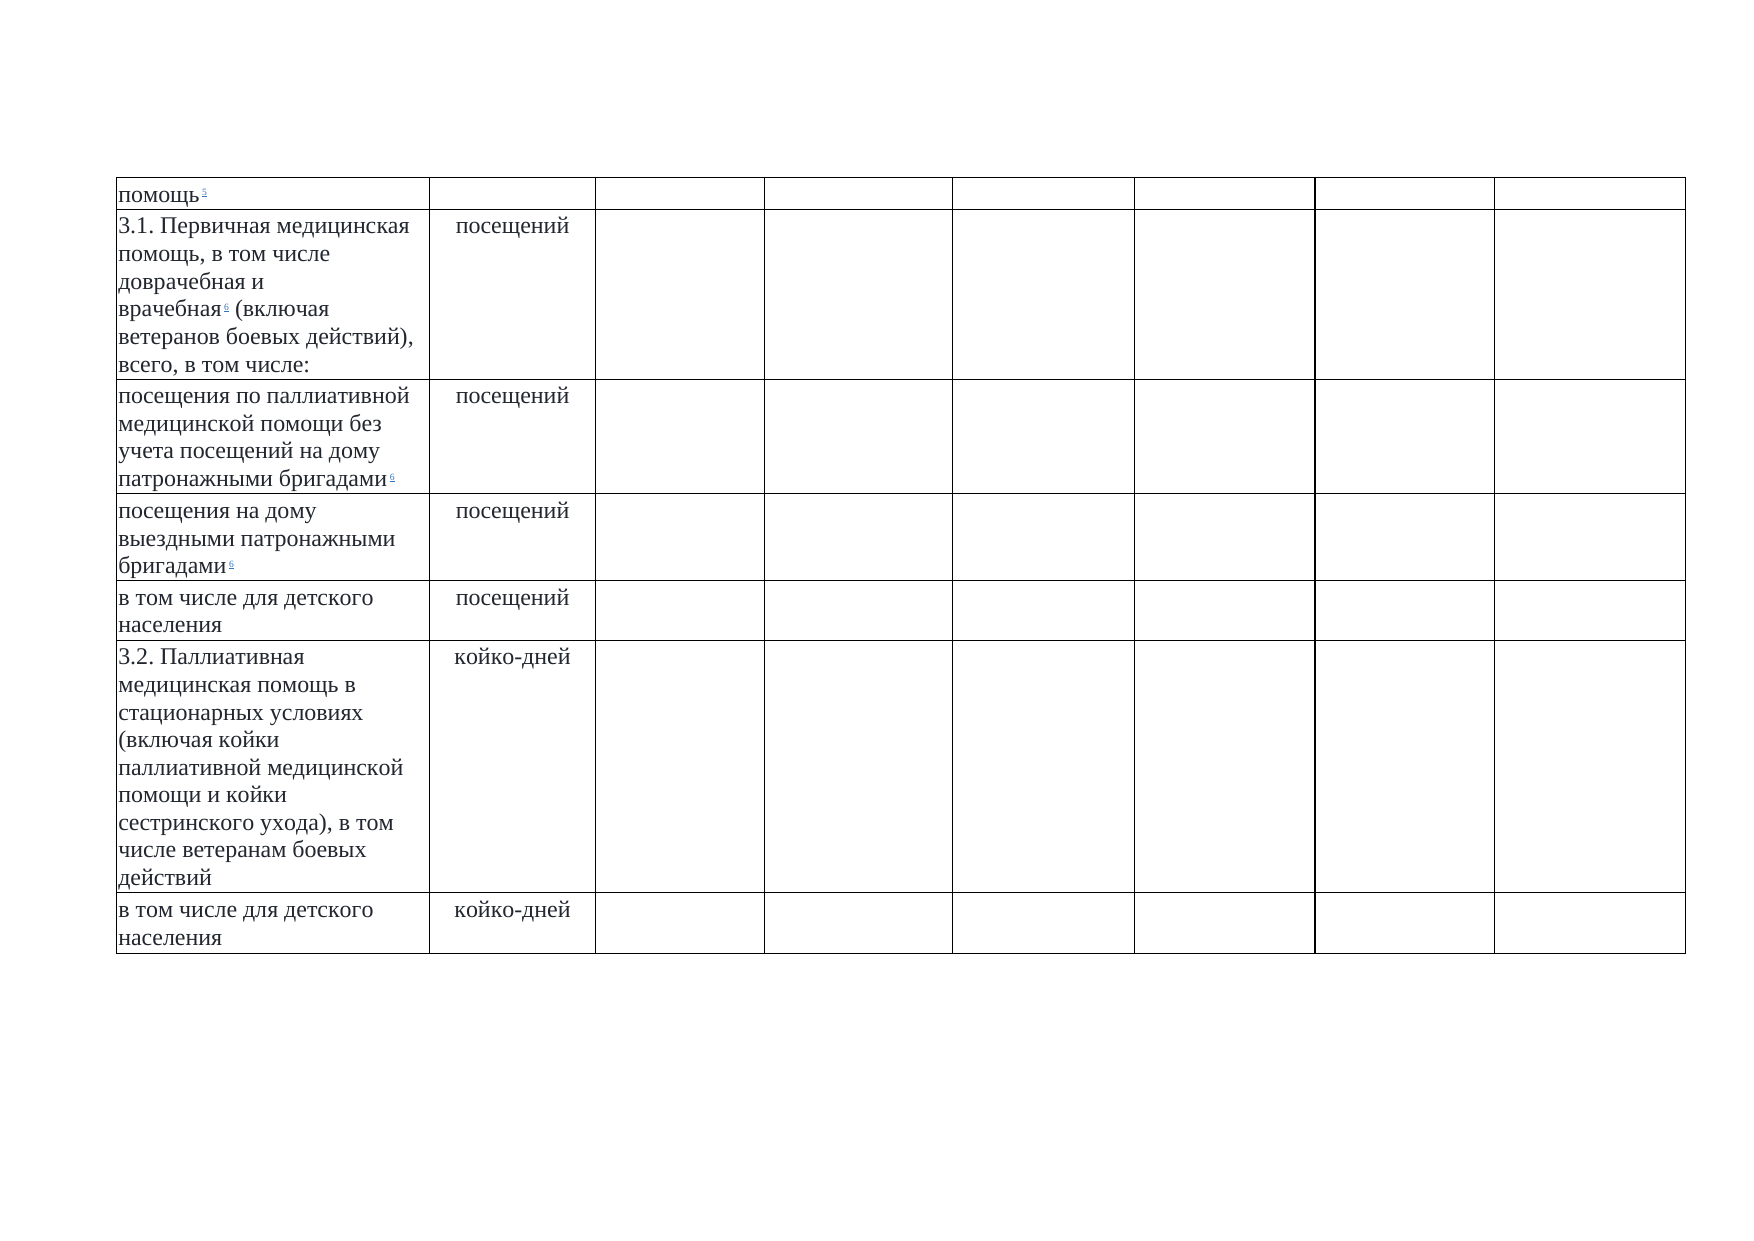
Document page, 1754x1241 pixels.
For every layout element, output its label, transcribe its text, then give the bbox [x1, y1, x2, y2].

table_cell посещений [430, 494, 595, 580]
table_cell [1316, 641, 1494, 892]
table_cell [1495, 581, 1685, 640]
table_cell посещения на дому выездными патронажными бригадами 6 [117, 494, 429, 580]
table_cell [430, 178, 595, 209]
table_cell [596, 178, 764, 209]
table_cell [1316, 380, 1494, 493]
table_cell посещения по паллиативной медицинской помощи без учета посещений на дому патронажными бригадами 6 [117, 380, 429, 493]
table_cell койко-дней [430, 893, 595, 953]
table_cell [1135, 178, 1314, 209]
table_cell [953, 178, 1134, 209]
table_cell [1135, 641, 1314, 892]
table_cell [1135, 581, 1314, 640]
table_cell [1495, 641, 1685, 892]
table_cell [1316, 210, 1494, 379]
table_cell [596, 494, 764, 580]
table_cell [765, 494, 952, 580]
table_cell [953, 494, 1134, 580]
table_cell [1135, 380, 1314, 493]
table_cell 3.2. Паллиативная медицинская помощь в стационарных условиях (включая койки паллиативной медицинской помощи и койки сестринского ухода), в том числе ветеранам боевых действий [117, 641, 429, 892]
table_cell [953, 893, 1134, 953]
table_cell [765, 178, 952, 209]
table_cell [765, 210, 952, 379]
table_cell [953, 581, 1134, 640]
table_cell [953, 641, 1134, 892]
table_cell [953, 380, 1134, 493]
table_cell [765, 380, 952, 493]
table_cell [953, 210, 1134, 379]
table_cell [596, 210, 764, 379]
table_cell посещений [430, 581, 595, 640]
table_cell посещений [430, 210, 595, 379]
table_cell [1135, 494, 1314, 580]
table_cell [596, 893, 764, 953]
table_cell [1316, 178, 1494, 209]
table_cell [765, 893, 952, 953]
table_cell 3.1. Первичная медицинская помощь, в том числе доврачебная и врачебная 6 (включая ветеранов боевых действий), всего, в том числе: [117, 210, 429, 379]
table_cell [765, 641, 952, 892]
table_cell [1495, 494, 1685, 580]
table_cell [1316, 893, 1494, 953]
table_cell [1135, 210, 1314, 379]
table_cell [596, 581, 764, 640]
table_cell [117, 178, 429, 209]
table_cell [1495, 380, 1685, 493]
table_cell в том числе для детского населения [117, 893, 429, 953]
table_cell [596, 380, 764, 493]
table_cell [596, 641, 764, 892]
table_cell [1316, 494, 1494, 580]
table_cell [1316, 581, 1494, 640]
table_cell посещений [430, 380, 595, 493]
table_cell [1495, 178, 1685, 209]
table_cell [1495, 893, 1685, 953]
table_cell [765, 581, 952, 640]
table_cell [1495, 210, 1685, 379]
table_cell [1135, 893, 1314, 953]
table_cell койко-дней [430, 641, 595, 892]
table_cell в том числе для детского населения [117, 581, 429, 640]
